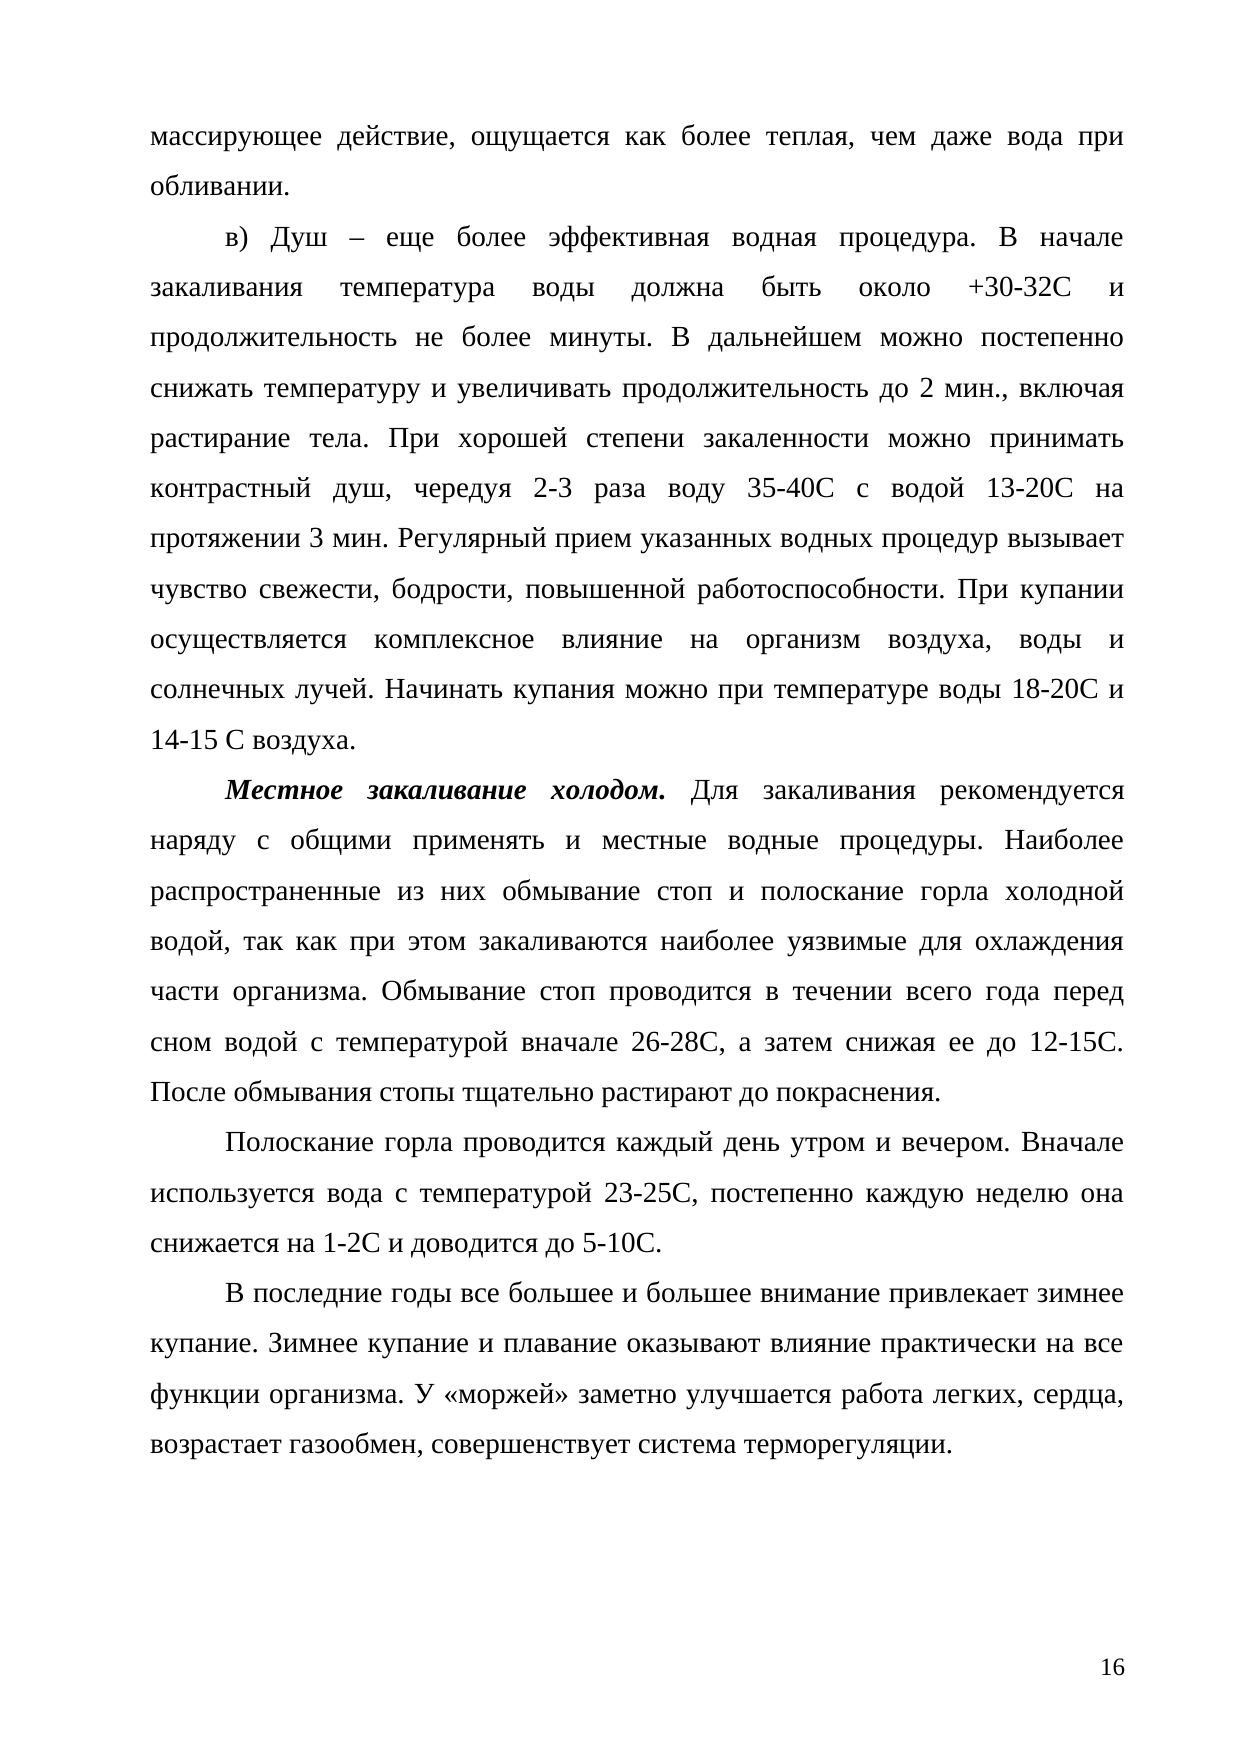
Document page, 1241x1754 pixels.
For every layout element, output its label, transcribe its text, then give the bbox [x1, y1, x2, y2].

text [150, 118, 1125, 202]
text В последние годы все большее и большее внимание привлекает зимнее купание. Зимнее купание и плавание оказывают влияние практически на все функции организма. У «моржей» заметно улучшается работа легких, сердца, возрастает газообмен, совершенствует система терморегуляции. [150, 1275, 1125, 1460]
text Полоскание горла проводится каждый день утром и вечером. Вначале используется вода с температурой 23-25С, постепенно каждую неделю она снижается на 1-2С и доводится до 5-10С. [150, 1124, 1125, 1258]
text в) Душ – еще более эффективная водная процедура. В начале закаливания температура воды должна быть около +30-32С и продолжительность не более минуты. В дальнейшем можно постепенно снижать температуру и увеличивать продолжительность до 2 мин., включая растирание тела. При хорошей степени закаленности можно принимать контрастный душ, чередуя 2-3 раза воду 35-40С с водой 13-20С на протяжении 3 мин. Регулярный прием указанных водных процедур вызывает чувство свежести, бодрости, повышенной работоспособности. При купании осуществляется комплексное влияние на организм воздуха, воды и солнечных лучей. Начинать купания можно при температуре воды 18-20С и 14-15 С воздуха. [150, 219, 1125, 755]
text Местное закаливание холодом. Для закаливания рекомендуется наряду с общими применять и местные водные процедуры. Наиболее распространенные из них обмывание стоп и полоскание горла холодной водой, так как при этом закаливаются наиболее уязвимые для охлаждения части организма. Обмывание стоп проводится в течении всего года перед сном водой с температурой вначале 26-28С, а затем снижая ее до 12-15С. После обмывания стопы тщательно растирают до покраснения. [150, 772, 1125, 1108]
